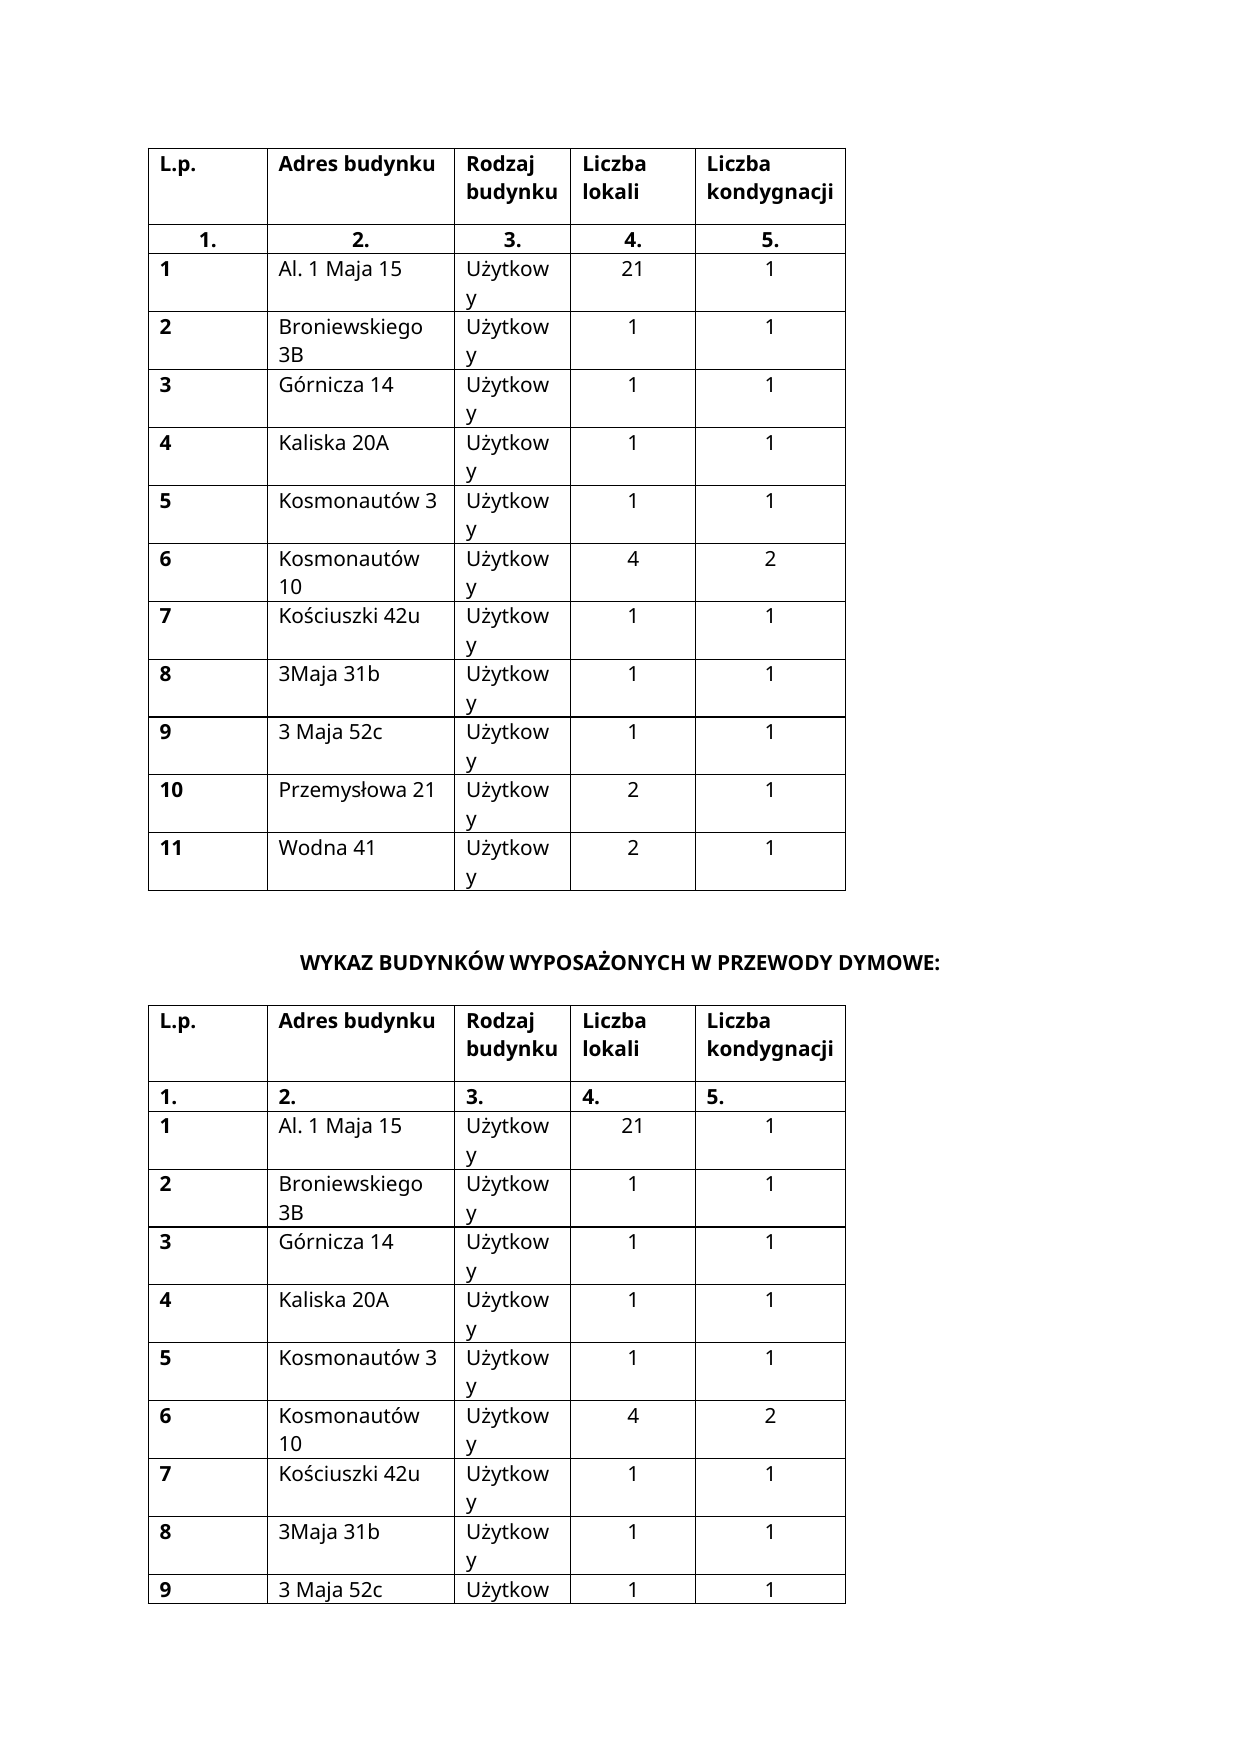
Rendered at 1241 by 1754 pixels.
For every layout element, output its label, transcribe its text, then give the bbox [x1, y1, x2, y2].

table_cell 21 [571, 1112, 695, 1168]
table_cell Użytkowy [455, 312, 570, 369]
table_cell Górnicza 14 [268, 1228, 454, 1284]
text WYKAZ BUDYNKÓW WYPOSAŻONYCH W PRZEWODY DYMOWE: [148, 948, 1093, 977]
table_cell 2. [268, 225, 454, 253]
table_cell 5. [696, 225, 845, 253]
table_cell 2 [696, 1401, 845, 1458]
table_header Rodzaj budynku [455, 1006, 570, 1081]
table_cell Użytkowy [455, 1170, 570, 1226]
table_cell 3Maja 31b [268, 660, 454, 716]
table_cell Użytkowy [455, 1228, 570, 1284]
table_header Liczba lokali [571, 1006, 695, 1081]
table_cell 5 [149, 1343, 267, 1400]
table_cell 1 [696, 1170, 845, 1226]
table_cell 1 [696, 660, 845, 716]
table_cell 21 [571, 254, 695, 311]
table_cell 1 [696, 254, 845, 311]
table_cell 11 [149, 833, 267, 890]
table_cell 1 [696, 428, 845, 485]
table_cell 1 [696, 370, 845, 427]
table_cell 3. [455, 225, 570, 253]
table_cell 1 [696, 1343, 845, 1400]
table_header Liczba kondygnacji [696, 149, 845, 224]
table_cell Kosmonautów 10 [268, 544, 454, 601]
table_cell 1 [571, 718, 695, 774]
table_cell 3Maja 31b [268, 1517, 454, 1574]
table_cell Kaliska 20A [268, 1285, 454, 1342]
table_header L.p. [149, 149, 267, 224]
table_cell Użytkowy [455, 602, 570, 658]
table_cell 1 [571, 1343, 695, 1400]
table_cell 3 [149, 1228, 267, 1284]
table_cell 4 [149, 1285, 267, 1342]
table_cell 4. [571, 225, 695, 253]
table_cell 3 Maja 52c [268, 718, 454, 774]
table_cell Kosmonautów 3 [268, 486, 454, 543]
table_header L.p. [149, 1006, 267, 1081]
table_cell 3 Maja 52c [268, 1575, 454, 1603]
table_cell 1 [571, 602, 695, 658]
table_cell Użytkowy [455, 718, 570, 774]
table_cell 5 [149, 486, 267, 543]
table_cell 1 [696, 1228, 845, 1284]
table_cell 5. [696, 1082, 845, 1111]
table_cell 9 [149, 1575, 267, 1603]
table_cell Użytkowy [455, 660, 570, 716]
table_header Liczba kondygnacji [696, 1006, 845, 1081]
table_cell Użytkowy [455, 428, 570, 485]
table_cell Kosmonautów 10 [268, 1401, 454, 1458]
table_cell Użytkowy [455, 775, 570, 832]
table_header Liczba lokali [571, 149, 695, 224]
table_cell 2. [268, 1082, 454, 1111]
table_cell 6 [149, 544, 267, 601]
table_cell Al. 1 Maja 15 [268, 1112, 454, 1168]
table_cell 1 [696, 1285, 845, 1342]
table_cell 8 [149, 1517, 267, 1574]
table_cell 1 [696, 1517, 845, 1574]
table_cell 2 [571, 833, 695, 890]
table_cell 7 [149, 1459, 267, 1516]
table_cell 4 [571, 544, 695, 601]
table_cell 1 [696, 1575, 845, 1603]
table_cell 1 [571, 1228, 695, 1284]
table_cell 2 [149, 312, 267, 369]
table_cell 1 [696, 486, 845, 543]
table_cell Wodna 41 [268, 833, 454, 890]
table_cell 1 [571, 370, 695, 427]
table_cell Kosmonautów 3 [268, 1343, 454, 1400]
table_cell 1 [149, 254, 267, 311]
table_cell Kaliska 20A [268, 428, 454, 485]
table_cell 1 [696, 1112, 845, 1168]
table_header Adres budynku [268, 1006, 454, 1081]
table_cell Użytkowy [455, 254, 570, 311]
table_cell 1 [571, 428, 695, 485]
table_cell Broniewskiego 3B [268, 312, 454, 369]
table_cell Kościuszki 42u [268, 602, 454, 658]
table_cell 6 [149, 1401, 267, 1458]
table_cell 3 [149, 370, 267, 427]
table_cell 1 [696, 602, 845, 658]
table_cell Przemysłowa 21 [268, 775, 454, 832]
table_cell 9 [149, 718, 267, 774]
table_cell Użytkowy [455, 370, 570, 427]
table_cell 4. [571, 1082, 695, 1111]
table_cell 1 [571, 1285, 695, 1342]
table_cell Al. 1 Maja 15 [268, 254, 454, 311]
table_cell 1 [571, 1459, 695, 1516]
table_cell 8 [149, 660, 267, 716]
table_cell Kościuszki 42u [268, 1459, 454, 1516]
table_cell 1 [571, 1517, 695, 1574]
table_cell 4 [149, 428, 267, 485]
table_cell Użytkowy [455, 544, 570, 601]
table_cell Użytkowy [455, 1401, 570, 1458]
table_cell Użytkowy [455, 486, 570, 543]
table_cell 1 [571, 486, 695, 543]
table_cell 4 [571, 1401, 695, 1458]
table_cell 1. [149, 1082, 267, 1111]
table_cell 2 [571, 775, 695, 832]
table_cell Broniewskiego 3B [268, 1170, 454, 1226]
table_cell 1. [149, 225, 267, 253]
table_header Rodzaj budynku [455, 149, 570, 224]
table_cell 7 [149, 602, 267, 658]
table_cell 1 [571, 1575, 695, 1603]
table_cell Użytkowy [455, 833, 570, 890]
table_cell Użytkowy [455, 1459, 570, 1516]
table_cell 1 [696, 312, 845, 369]
table_cell 1 [149, 1112, 267, 1168]
table_cell Użytkowy [455, 1285, 570, 1342]
table_cell Użytkowy [455, 1112, 570, 1168]
table_cell Użytkowy [455, 1343, 570, 1400]
table_cell 1 [696, 1459, 845, 1516]
table_cell 1 [571, 1170, 695, 1226]
table_cell 2 [696, 544, 845, 601]
table_cell Użytkowy [455, 1575, 570, 1603]
table_cell Użytkowy [455, 1517, 570, 1574]
table_cell 1 [571, 312, 695, 369]
table_cell 1 [696, 833, 845, 890]
table_cell 1 [696, 775, 845, 832]
table_header Adres budynku [268, 149, 454, 224]
table_cell 1 [571, 660, 695, 716]
table_cell 2 [149, 1170, 267, 1226]
table_cell Górnicza 14 [268, 370, 454, 427]
table_cell 10 [149, 775, 267, 832]
table_cell 3. [455, 1082, 570, 1111]
table_cell 1 [696, 718, 845, 774]
